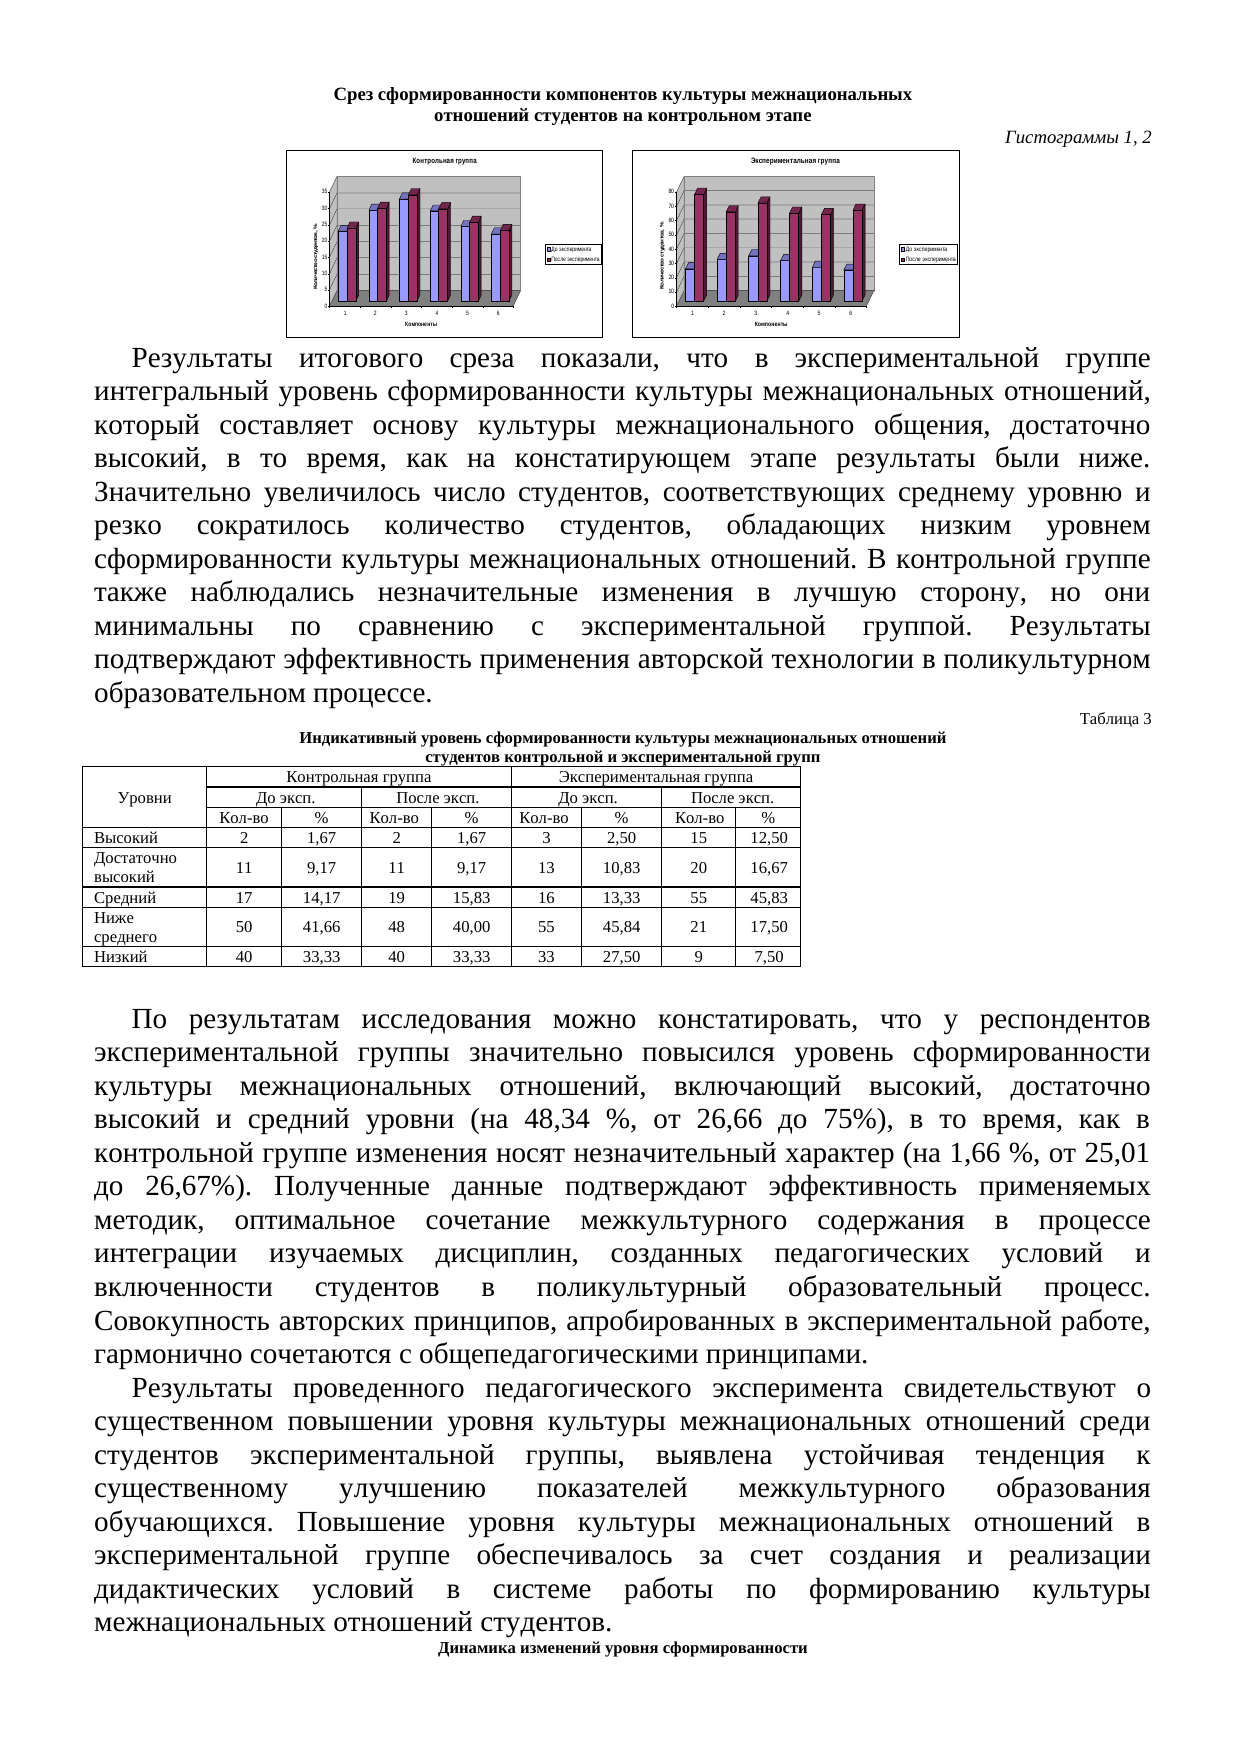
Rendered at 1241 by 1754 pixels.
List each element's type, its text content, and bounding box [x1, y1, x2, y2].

table_cell До эксп. [207, 788, 361, 807]
table_cell 40 [362, 947, 431, 966]
table_cell 9,17 [432, 848, 511, 886]
text отношений студентов на контрольном этапе [94, 104, 1152, 126]
table_cell Кол-во [207, 808, 281, 827]
text По результатам исследования можно констатировать, что у респондентов экспериментальной группы значительно повысился уровень сформированности культуры межнациональных отношений, включающий высокий, достаточно высокий и средний уровни (на 48,34 %, от 26,66 до 75%), в то время, как в контрольной группе изменения носят незначительный характер (на 1,66 %, от 25,01 до 26,67%). Полученные данные подтверждают эффективность применяемых методик, оптимальное сочетание межкультурного содержания в процессе интеграции изучаемых дисциплин, созданных педагогических условий и включенности студентов в поликультурный образовательный процесс. Совокупность авторских принципов, апробированных в экспериментальной работе, гармонично сочетаются с общепедагогическими принципами. [94, 1001, 1152, 1370]
table_cell 33,33 [432, 947, 511, 966]
table_cell 17,50 [736, 908, 800, 946]
table_cell 48 [362, 908, 431, 946]
table_cell 13,33 [582, 888, 661, 907]
table_cell Высокий [83, 828, 206, 847]
table_cell 12,50 [736, 828, 800, 847]
table_cell 50 [207, 908, 281, 946]
table_cell После эксп. [662, 788, 800, 807]
table_cell Достаточно высокий [83, 848, 206, 886]
table_header Контрольная группа [207, 767, 511, 786]
text Результаты итогового среза показали, что в экспериментальной группе интегральный уровень сформированности культуры межнациональных отношений, который составляет основу культуры межнационального общения, достаточно высокий, в то время, как на констатирующем этапе результаты были ниже. Значительно увеличилось число студентов, соответствующих среднему уровню и резко сократилось количество студентов, обладающих низким уровнем сформированности культуры межнациональных отношений. В контрольной группе также наблюдались незначительные изменения в лучшую сторону, но они минимальны по сравнению с экспериментальной группой. Результаты подтверждают эффективность применения авторской технологии в поликультурном образовательном процессе. [94, 340, 1152, 709]
text Результаты проведенного педагогического эксперимента свидетельствуют о существенном повышении уровня культуры межнациональных отношений среди студентов экспериментальной группы, выявлена устойчивая тенденция к существенному улучшению показателей межкультурного образования обучающихся. Повышение уровня культуры межнациональных отношений в экспериментальной группе обеспечивалось за счет создания и реализации дидактических условий в системе работы по формированию культуры межнациональных отношений студентов. [94, 1370, 1152, 1638]
table_cell 17 [207, 888, 281, 907]
table_cell 55 [662, 888, 735, 907]
table_cell 1,67 [282, 828, 361, 847]
table_cell Кол-во [512, 808, 581, 827]
table_cell 13 [512, 848, 581, 886]
table_cell 20 [662, 848, 735, 886]
table_cell 9,17 [282, 848, 361, 886]
table_cell 2,50 [582, 828, 661, 847]
table_cell 11 [207, 848, 281, 886]
table_cell 40 [207, 947, 281, 966]
table_cell После эксп. [362, 788, 511, 807]
table_cell 19 [362, 888, 431, 907]
table_cell 33 [512, 947, 581, 966]
table_cell % [432, 808, 511, 827]
table_cell Ниже среднего [83, 908, 206, 946]
table_cell До эксп. [512, 788, 661, 807]
table_cell 21 [662, 908, 735, 946]
table_cell Средний [83, 888, 206, 907]
table_cell 3 [512, 828, 581, 847]
table_cell 33,33 [282, 947, 361, 966]
table_cell 15 [662, 828, 735, 847]
table_cell % [582, 808, 661, 827]
table_cell 11 [362, 848, 431, 886]
table_cell Кол-во [362, 808, 431, 827]
table_cell 10,83 [582, 848, 661, 886]
text Срез сформированности компонентов культуры межнациональных [94, 83, 1152, 104]
text студентов контрольной и экспериментальной групп [94, 747, 1152, 766]
table_cell 15,83 [432, 888, 511, 907]
text Таблица 3 [94, 709, 1152, 728]
table_cell 40,00 [432, 908, 511, 946]
table_cell 45,83 [736, 888, 800, 907]
table_cell 1,67 [432, 828, 511, 847]
table_cell 7,50 [736, 947, 800, 966]
table_cell Кол-во [662, 808, 735, 827]
table_cell 9 [662, 947, 735, 966]
table_header Экспериментальная группа [512, 767, 800, 786]
text Гистограммы 1, 2 [94, 126, 1152, 147]
table_cell 2 [362, 828, 431, 847]
text Динамика изменений уровня сформированности [94, 1638, 1152, 1657]
table_cell % [282, 808, 361, 827]
table_cell 16 [512, 888, 581, 907]
table_cell Низкий [83, 947, 206, 966]
table_cell 45,84 [582, 908, 661, 946]
table_cell 2 [207, 828, 281, 847]
table_cell 14,17 [282, 888, 361, 907]
table_cell % [736, 808, 800, 827]
table_cell 55 [512, 908, 581, 946]
table_header Уровни [83, 767, 206, 827]
text Индикативный уровень сформированности культуры межнациональных отношений [94, 728, 1152, 747]
table_cell 27,50 [582, 947, 661, 966]
table_cell 16,67 [736, 848, 800, 886]
table_cell 41,66 [282, 908, 361, 946]
